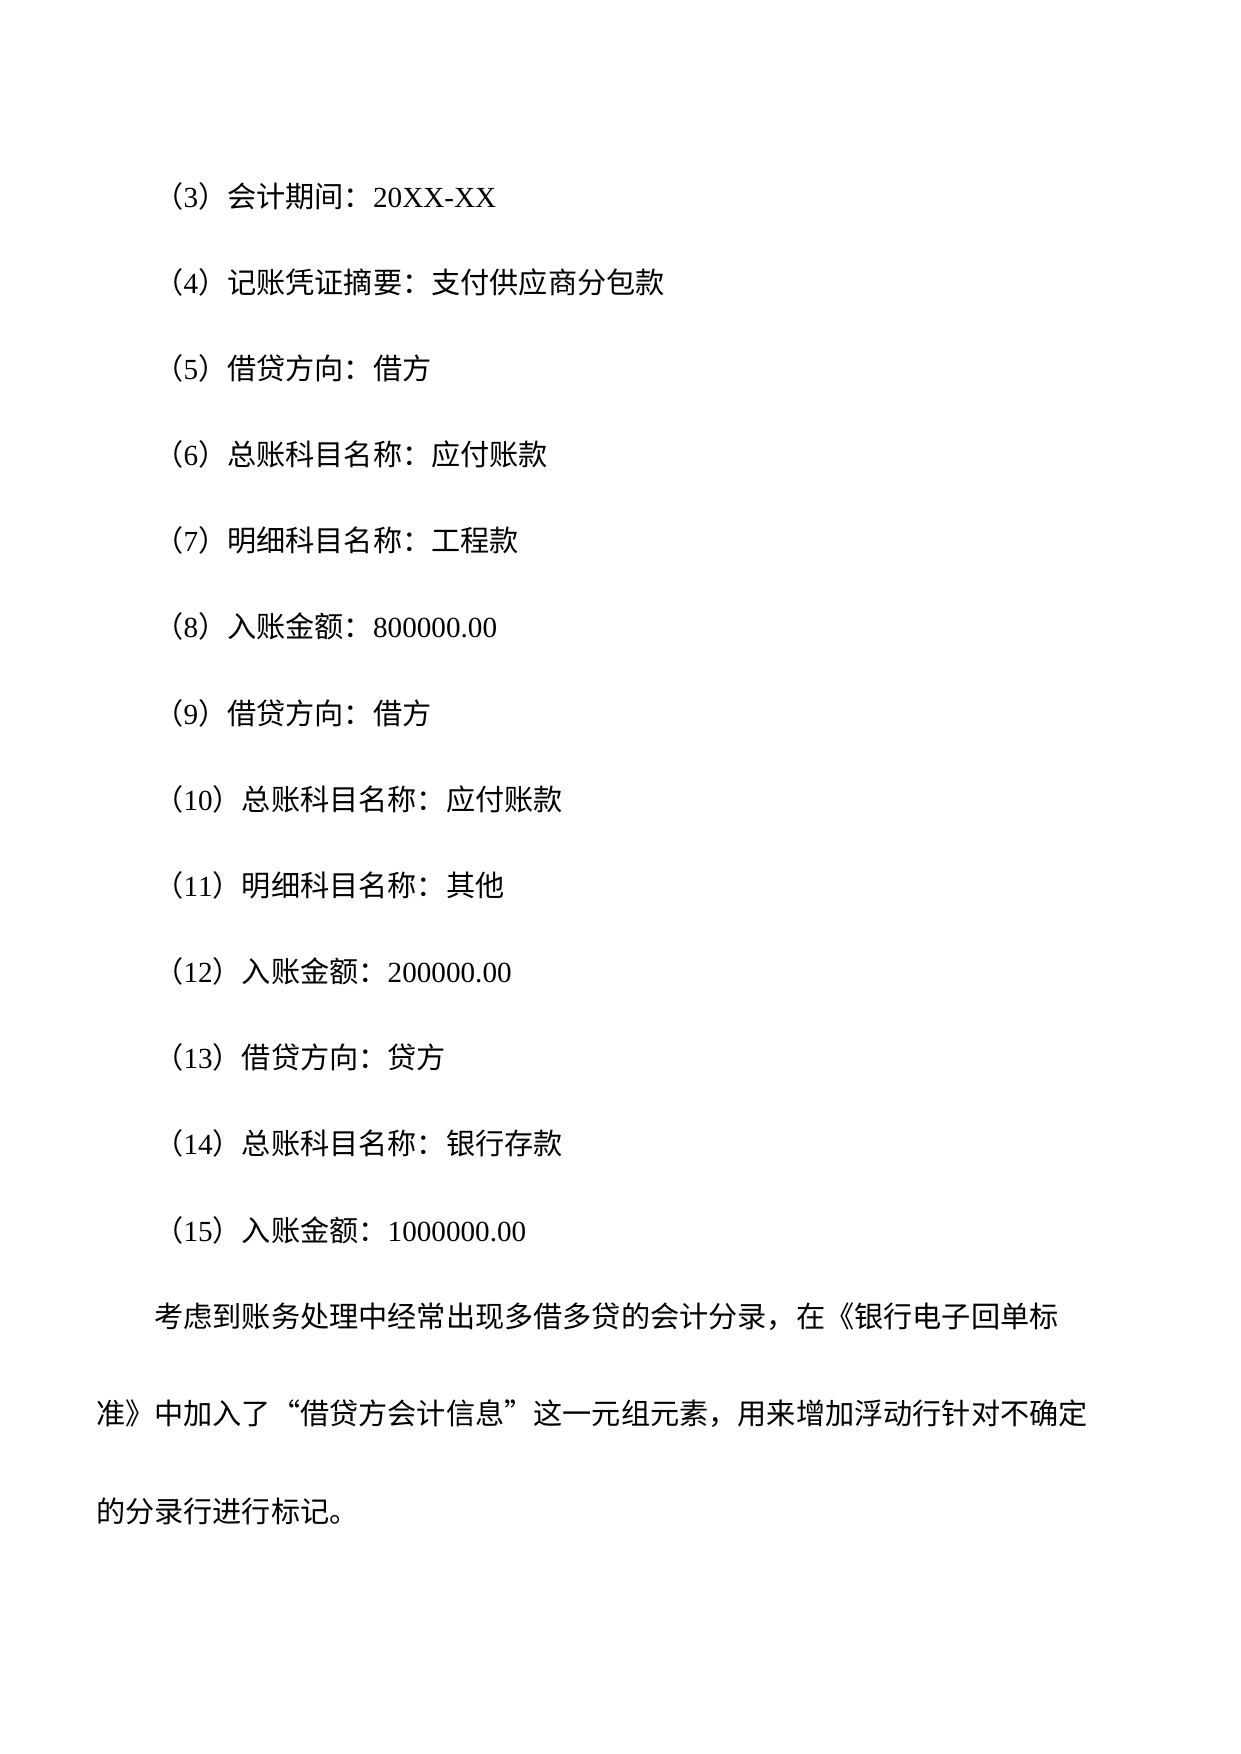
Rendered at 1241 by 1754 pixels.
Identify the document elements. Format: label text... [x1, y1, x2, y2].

text （13）借贷方向：贷方 [96, 1023, 1104, 1088]
text （12）入账金额：200000.00 [96, 937, 1104, 1002]
text （14）总账科目名称：银行存款 [96, 1109, 1104, 1174]
text （10）总账科目名称：应付账款 [96, 765, 1104, 830]
text （5）借贷方向：借方 [96, 334, 1104, 399]
text （4）记账凭证摘要：支付供应商分包款 [96, 248, 1104, 313]
text （15）入账金额：1000000.00 [96, 1196, 1104, 1261]
text （9）借贷方向：借方 [96, 679, 1104, 744]
text （11）明细科目名称：其他 [96, 851, 1104, 916]
text （7）明细科目名称：工程款 [96, 507, 1104, 572]
text （6）总账科目名称：应付账款 [96, 420, 1104, 485]
text （3）会计期间：20XX-XX [96, 162, 1104, 227]
text 考虑到账务处理中经常出现多借多贷的会计分录，在《银行电子回单标准》中加入了“借贷方会计信息”这一元组元素，用来增加浮动行针对不确定的分录行进行标记。 [96, 1282, 1104, 1542]
text （8）入账金额：800000.00 [96, 593, 1104, 658]
